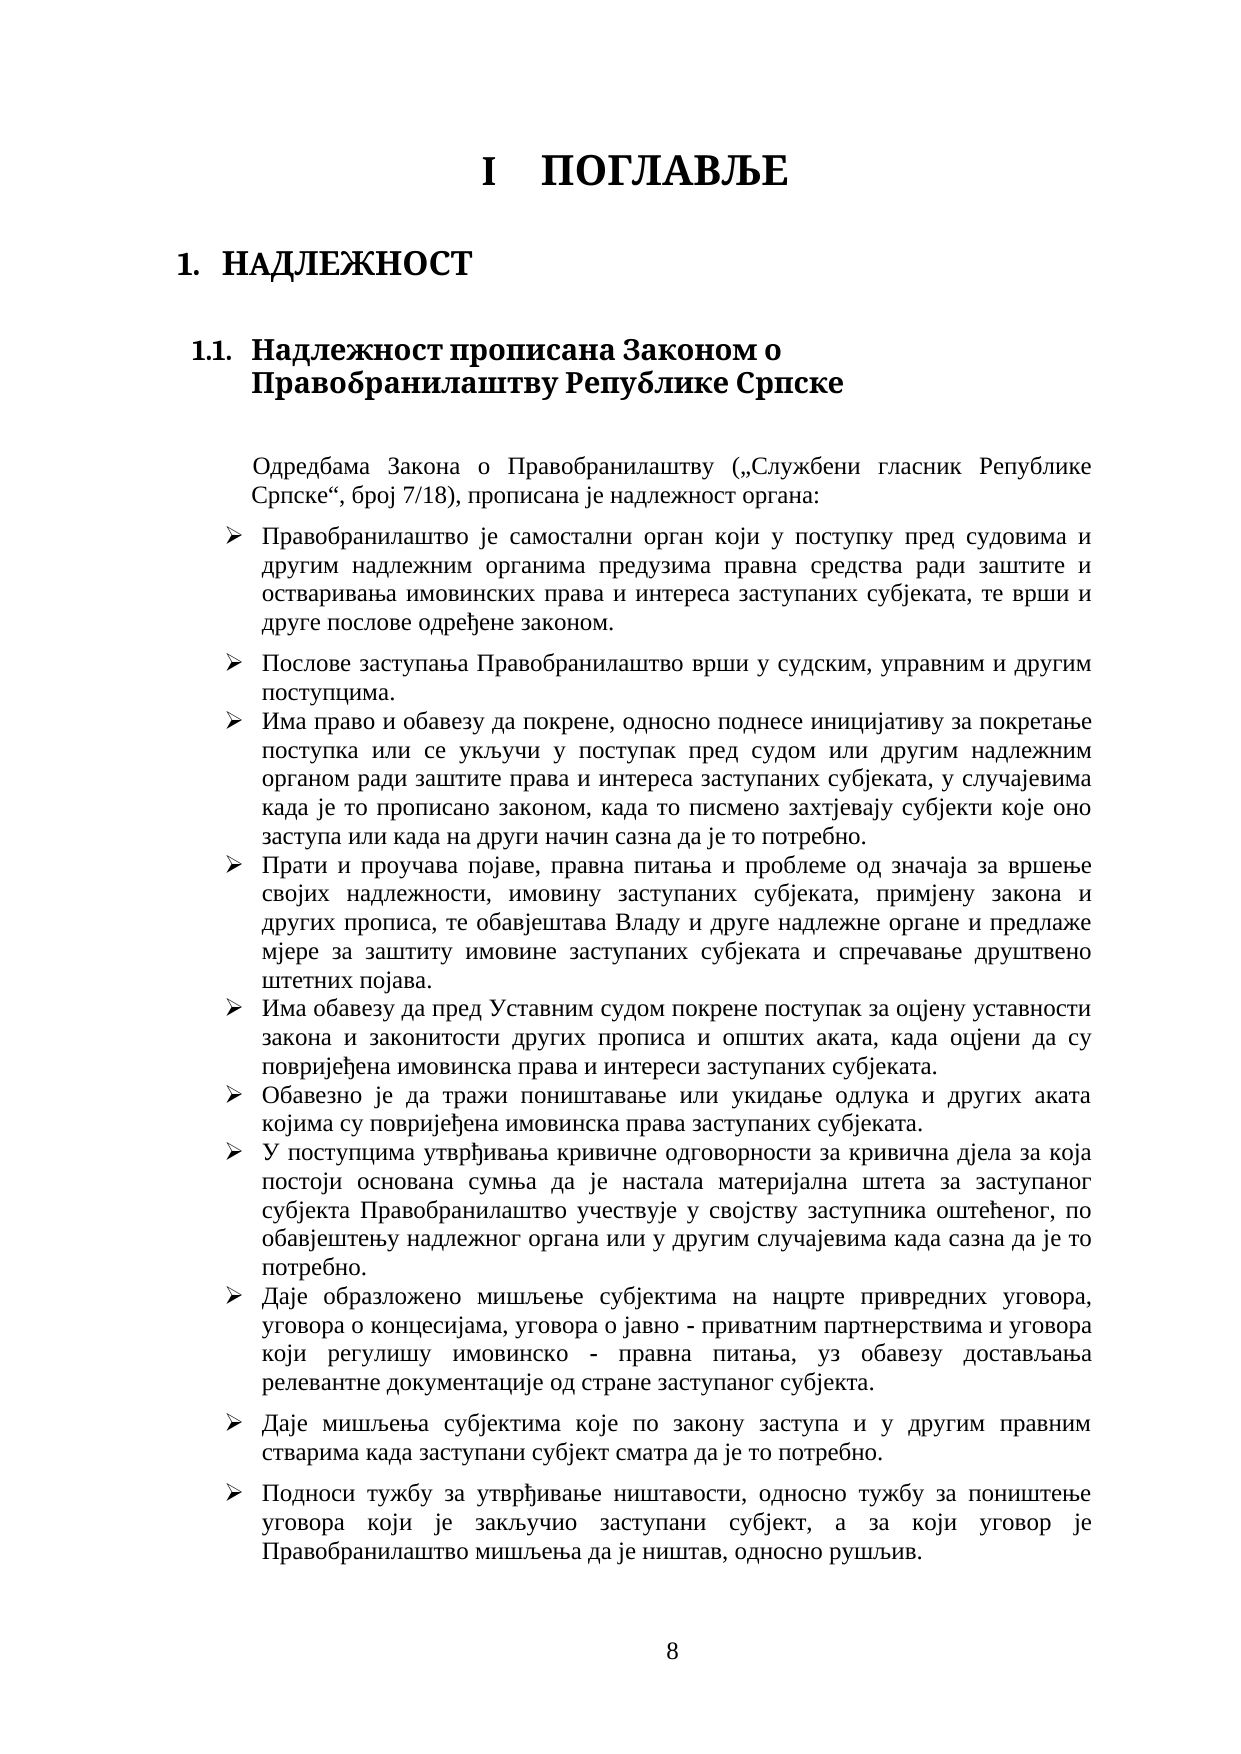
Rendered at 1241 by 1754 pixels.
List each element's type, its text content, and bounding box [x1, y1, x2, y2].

list Има право и обавезу да покрене, односно поднесе иницијативу за покретање поступка или се укључи у поступак пред судом или другим надлежним органом ради заштите права и интереса заступаних субјеката, у случајевима када је то прописано законом, када то писмено захтјевају субјекти које оно заступа или када на други начин сазна да је то потребно. [224, 706, 1092, 850]
list Обавезно је да тражи поништавање или укидање одлука и других аката којима су повријеђена имовинска права заступаних субјеката. [224, 1080, 1092, 1137]
subtitle НAДЛЕЖНОСТ [177, 246, 1092, 284]
subtitle 1.1. Надлежност прописана Законом о Правобранилаштву Републике Српске [192, 334, 1092, 401]
text Одредбама Закона о Правобранилаштву („Службени гласник Републике Српске“, број 7/18), прописана је надлежност органа: [251, 451, 1092, 508]
list У поступцима утврђивања кривичне одговорности за кривична дјела за која постоји основана сумња да је настала материјална штета за заступаног субјекта Правобранилаштво учествује у својству заступника оштећеног, по обавјештењу надлежног органа или у другим случајевима када сазна да је то потребно. [224, 1137, 1092, 1281]
list Даје мишљења субјектима које по закону заступа и у другим правним стварима када заступани субјект сматра да је то потребно. [224, 1408, 1092, 1466]
list Даје образложено мишљење субјектима на нацрте привредних уговора, уговора о концесијама, уговора о јавно - приватним партнерствима и уговора који регулишу имовинско - правна питања, уз обавезу достављања релевантне документације од стране заступаног субјекта. [224, 1281, 1092, 1396]
list Послове заступања Правобранилаштво врши у судским, управним и другим поступцима. [224, 648, 1092, 706]
list Правобранилаштво је самостални орган који у поступку пред судовима и другим надлежним органима предузима правна средства ради заштите и остваривања имовинских права и интереса заступаних субјеката, те врши и друге послове одређене законом. [224, 521, 1092, 636]
text I ПОГЛАВЉЕ [177, 148, 1092, 196]
list Има обавезу да пред Уставним судом покрене поступак за оцјену уставности закона и законитости других прописа и општих аката, када оцјени да су повријеђена имовинска права и интереси заступаних субјеката. [224, 993, 1092, 1080]
list Прати и проучава појаве, правна питања и проблеме од значаја за вршење својих надлежности, имовину заступаних субјеката, примјену закона и других прописа, те обавјештава Владу и друге надлежне органе и предлаже мјере за заштиту имовине заступаних субјеката и спречавање друштвено штетних појава. [224, 850, 1092, 993]
list Подноси тужбу за утврђивање ништавости, односно тужбу за поништење уговора који је закључио заступани субјект, а за који уговор је Правобранилаштво мишљења да је ништав, односно рушљив. [224, 1478, 1092, 1565]
